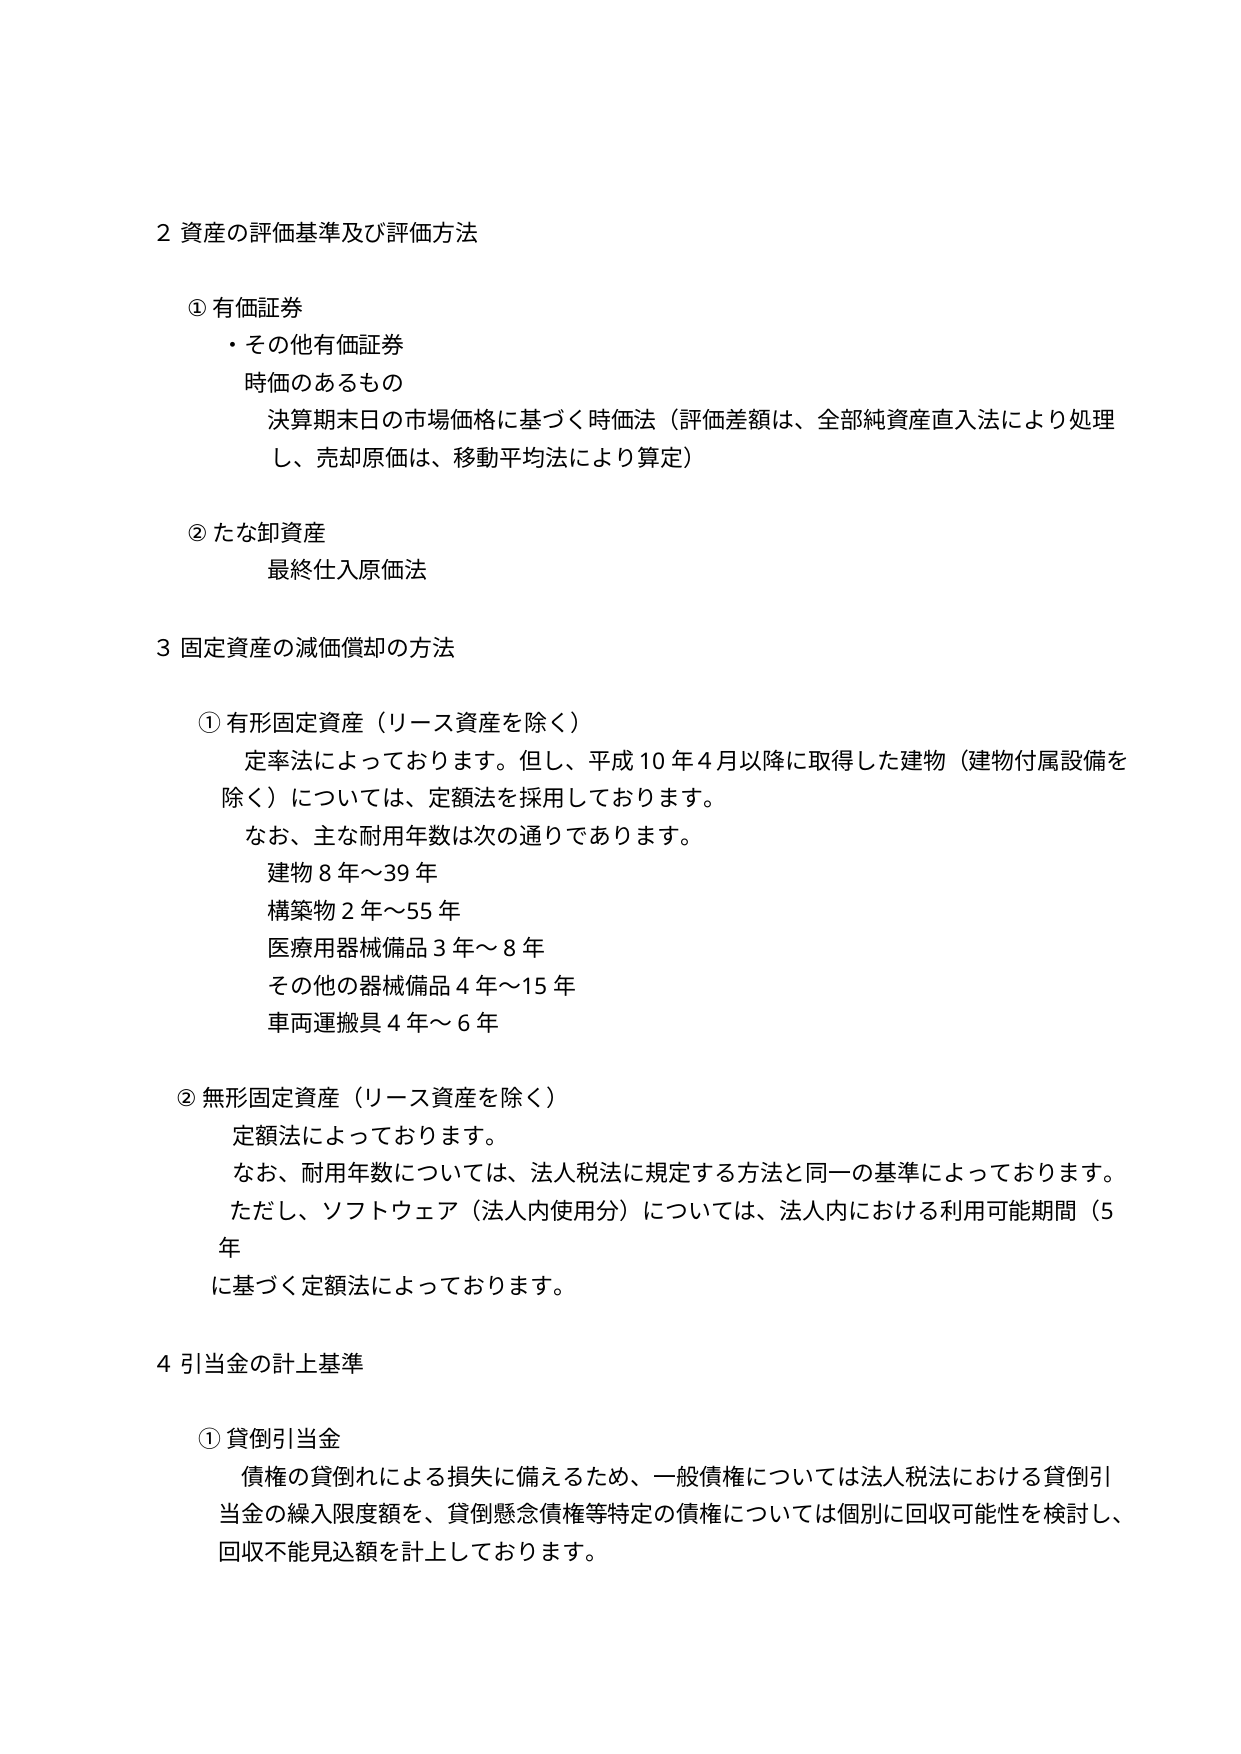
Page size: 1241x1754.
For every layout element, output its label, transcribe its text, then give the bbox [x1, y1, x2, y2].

text ② 無形固定資産（リース資産を除く） [153, 1078, 1133, 1115]
text 決算期末日の市場価格に基づく時価法（評価差額は、全部純資産直入法により処理し、売却原価は、移動平均法により算定） [152, 400, 1133, 475]
text なお、主な耐用年数は次の通りであります。 [153, 815, 1133, 853]
text ① 貸倒引当金 [152, 1419, 1133, 1457]
text ４ 引当金の計上基準 [152, 1344, 1133, 1382]
text 最終仕入原価法 [152, 550, 1133, 588]
text ②たな卸資産 [152, 513, 1133, 550]
text に基づく定額法によっております。 [152, 1265, 1133, 1303]
text 定率法によっております。但し、平成10 年４月以降に取得した建物（建物付属設備を [153, 740, 1133, 778]
text 医療用器械備品 3 年～ 8 年 [153, 928, 1133, 965]
text ① 有形固定資産（リース資産を除く） [152, 703, 1133, 740]
text 除く）については、定額法を採用しております。 [153, 778, 1133, 815]
text 建物 8 年～39 年 [153, 853, 1133, 890]
text その他の器械備品 4 年～15 年 [153, 965, 1133, 1003]
text 時価のあるもの [152, 363, 1133, 400]
text ・その他有価証券 [152, 325, 1133, 363]
text ①有価証券 [152, 288, 1133, 325]
text 債権の貸倒れによる損失に備えるため、一般債権については法人税法における貸倒引当金の繰入限度額を、貸倒懸念債権等特定の債権については個別に回収可能性を検討し、回収不能見込額を計上しております。 [218, 1457, 1133, 1569]
text ２ 資産の評価基準及び評価方法 [152, 213, 1133, 250]
text ただし、ソフトウェア（法人内使用分）については、法人内における利用可能期間（5 年 [218, 1190, 1133, 1265]
text 構築物 2 年～55 年 [153, 890, 1133, 928]
text 車両運搬具 4 年～ 6 年 [153, 1003, 1133, 1040]
text 定額法によっております。 [152, 1115, 1133, 1153]
text なお、耐用年数については、法人税法に規定する方法と同一の基準によっております。 [152, 1153, 1133, 1190]
text ３ 固定資産の減価償却の方法 [152, 628, 1133, 665]
